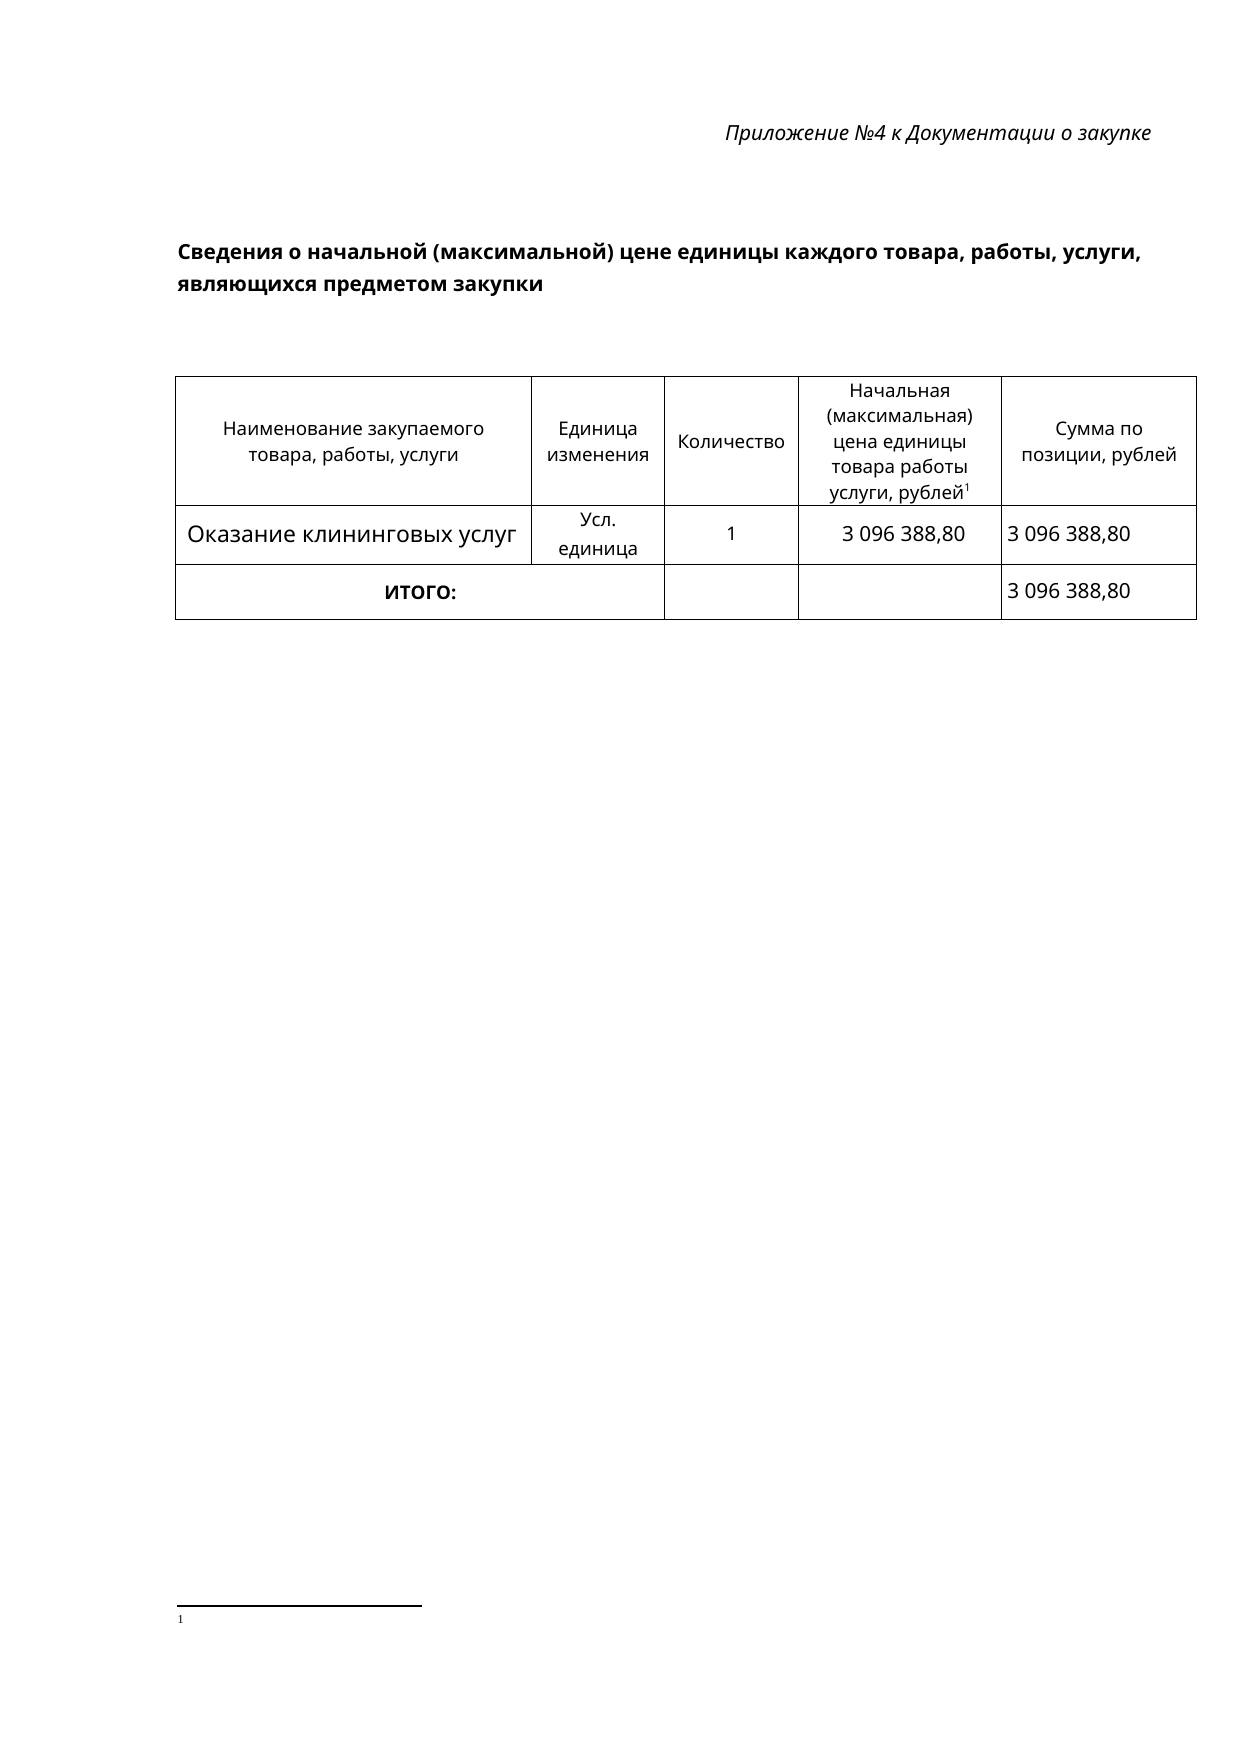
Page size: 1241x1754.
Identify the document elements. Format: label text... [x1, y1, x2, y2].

table_header Единица изменения [532, 377, 664, 505]
table_header Количество [665, 377, 798, 505]
table_cell Оказание клининговых услуг [176, 506, 531, 564]
table_cell ИТОГО: [176, 565, 664, 619]
table_cell 1 [665, 506, 798, 564]
table_cell Усл. единица [532, 506, 664, 564]
table_cell 3 096 388,80 [1002, 506, 1196, 564]
list Приложение №4 к Документации о закупке [252, 118, 1152, 147]
table_cell [665, 565, 798, 619]
table_cell 3 096 388,80 [1002, 565, 1196, 619]
table_header Сумма по позиции, рублей [1002, 377, 1196, 505]
table_header Наименование закупаемого товара, работы, услуги [176, 377, 531, 505]
table_header Начальная (максимальная) цена единицы товара работы услуги, рублей [799, 377, 1001, 505]
table_cell [799, 565, 1001, 619]
text Сведения о начальной (максимальной) цене единицы каждого товара, работы, услуги, являющихся предметом закупки [177, 237, 1152, 298]
table_cell 3 096 388,80 [799, 506, 1001, 564]
